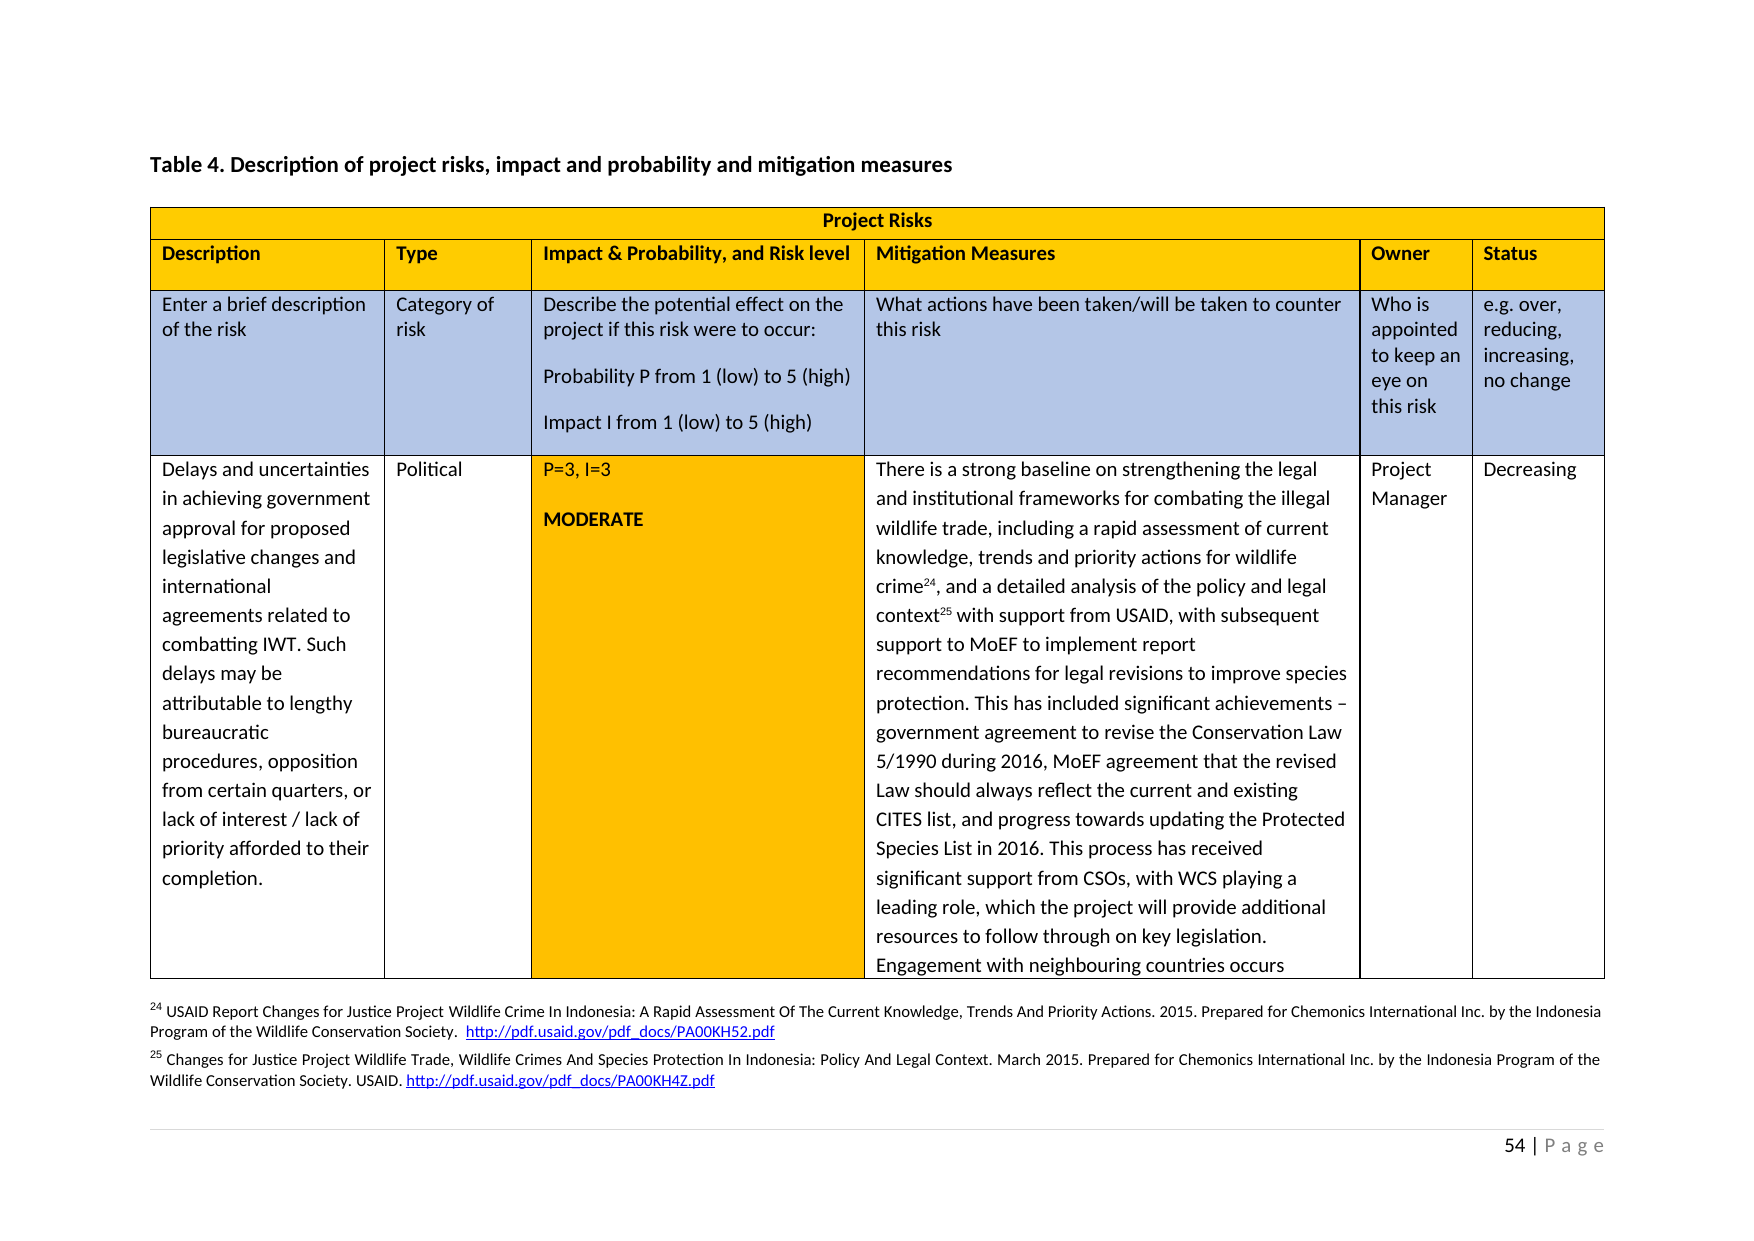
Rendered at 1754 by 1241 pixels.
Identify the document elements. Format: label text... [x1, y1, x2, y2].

table_cell Who is appointed to keep an eye on this risk [1361, 291, 1472, 455]
table_cell Owner [1361, 240, 1472, 290]
table_cell Category of risk [385, 291, 531, 455]
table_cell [865, 456, 1359, 978]
table_cell Description [151, 240, 384, 290]
table_cell Project Manager [1361, 456, 1472, 978]
table_cell Political [385, 456, 531, 978]
table_cell Impact & Probability, and Risk level [532, 240, 864, 290]
table_header Project Risks [151, 208, 1604, 239]
table_cell Enter a brief description of the risk [151, 291, 384, 455]
table_cell Type [385, 240, 531, 290]
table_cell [151, 456, 384, 978]
text Table 4. Description of project risks, impact and probability and mitigation measures [150, 150, 1604, 178]
table_cell What actions have been taken/will be taken to counter this risk [865, 291, 1359, 455]
table_cell Describe the potential effect on the project if this risk were to occur: Probability P from 1 (low) to 5 (high) Impact I from 1 (low) to 5 (high) [532, 291, 864, 455]
table_cell Status [1473, 240, 1604, 290]
table_cell e.g. over, reducing, increasing, no change [1473, 291, 1604, 455]
table_cell Decreasing [1473, 456, 1604, 978]
table_cell Mitigation Measures [865, 240, 1359, 290]
table_cell P=3, I=3 MODERATE [532, 456, 864, 978]
